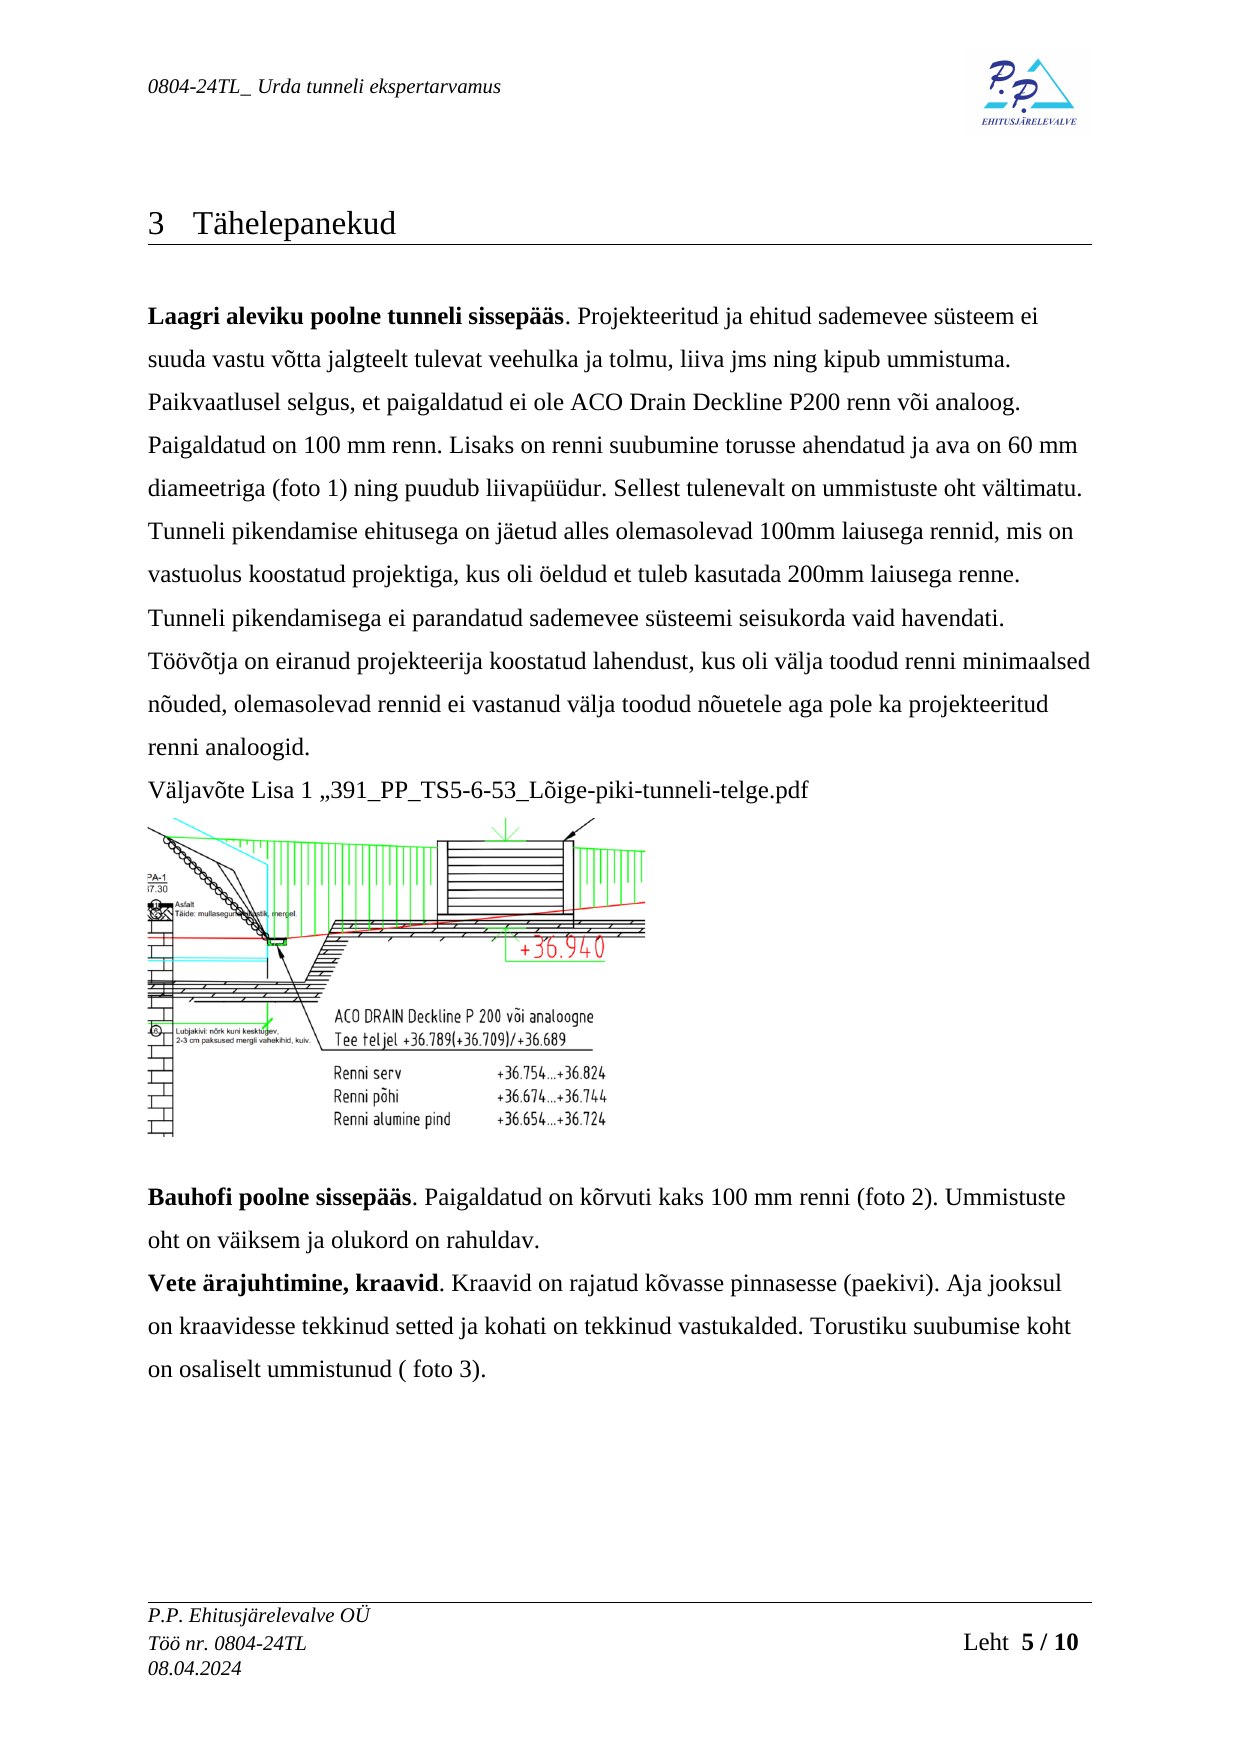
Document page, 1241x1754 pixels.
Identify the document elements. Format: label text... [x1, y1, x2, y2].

picture [147, 818, 646, 1137]
text Laagri aleviku poolne tunneli sissepääs. Projekteeritud ja ehitud sademevee süsteem ei suuda vastu võtta jalgteelt tulevat veehulka ja tolmu, liiva jms ning kipub ummistuma. Paikvaatlusel selgus, et paigaldatud ei ole ACO Drain Deckline P200 renn või analoog. Paigaldatud on 100 mm renn. Lisaks on renni suubumine torusse ahendatud ja ava on 60 mm diameetriga (foto 1) ning puudub liivapüüdur. Sellest tulenevalt on ummistuste oht vältimatu. [148, 301, 1092, 502]
text Tunneli pikendamise ehitusega on jäetud alles olemasolevad 100mm laiusega rennid, mis on vastuolus koostatud projektiga, kus oli öeldud et tuleb kasutada 200mm laiusega renne. Tunneli pikendamisega ei parandatud sademevee süsteemi seisukorda vaid havendati. Töövõtja on eiranud projekteerija koostatud lahendust, kus oli välja toodud renni minimaalsed nõuded, olemasolevad rennid ei vastanud välja toodud nõuetele aga pole ka projekteeritud renni analoogid. [148, 516, 1092, 761]
text Vete ärajuhtimine, kraavid. Kraavid on rajatud kõvasse pinnasesse (paekivi). Aja jooksul on kraavidesse tekkinud setted ja kohati on tekkinud vastukalded. Torustiku suubumise koht on osaliselt ummistunud ( foto 3). [148, 1268, 1092, 1383]
subtitle Tähelepanekud [148, 203, 1092, 244]
text Bauhofi poolne sissepääs. Paigaldatud on kõrvuti kaks 100 mm renni (foto 2). Ummistuste oht on väiksem ja olukord on rahuldav. [148, 1182, 1092, 1254]
picture [965, 47, 1093, 137]
text Väljavõte Lisa 1 „391_PP_TS5-6-53_Lõige-piki-tunneli-telge.pdf [148, 775, 1092, 804]
